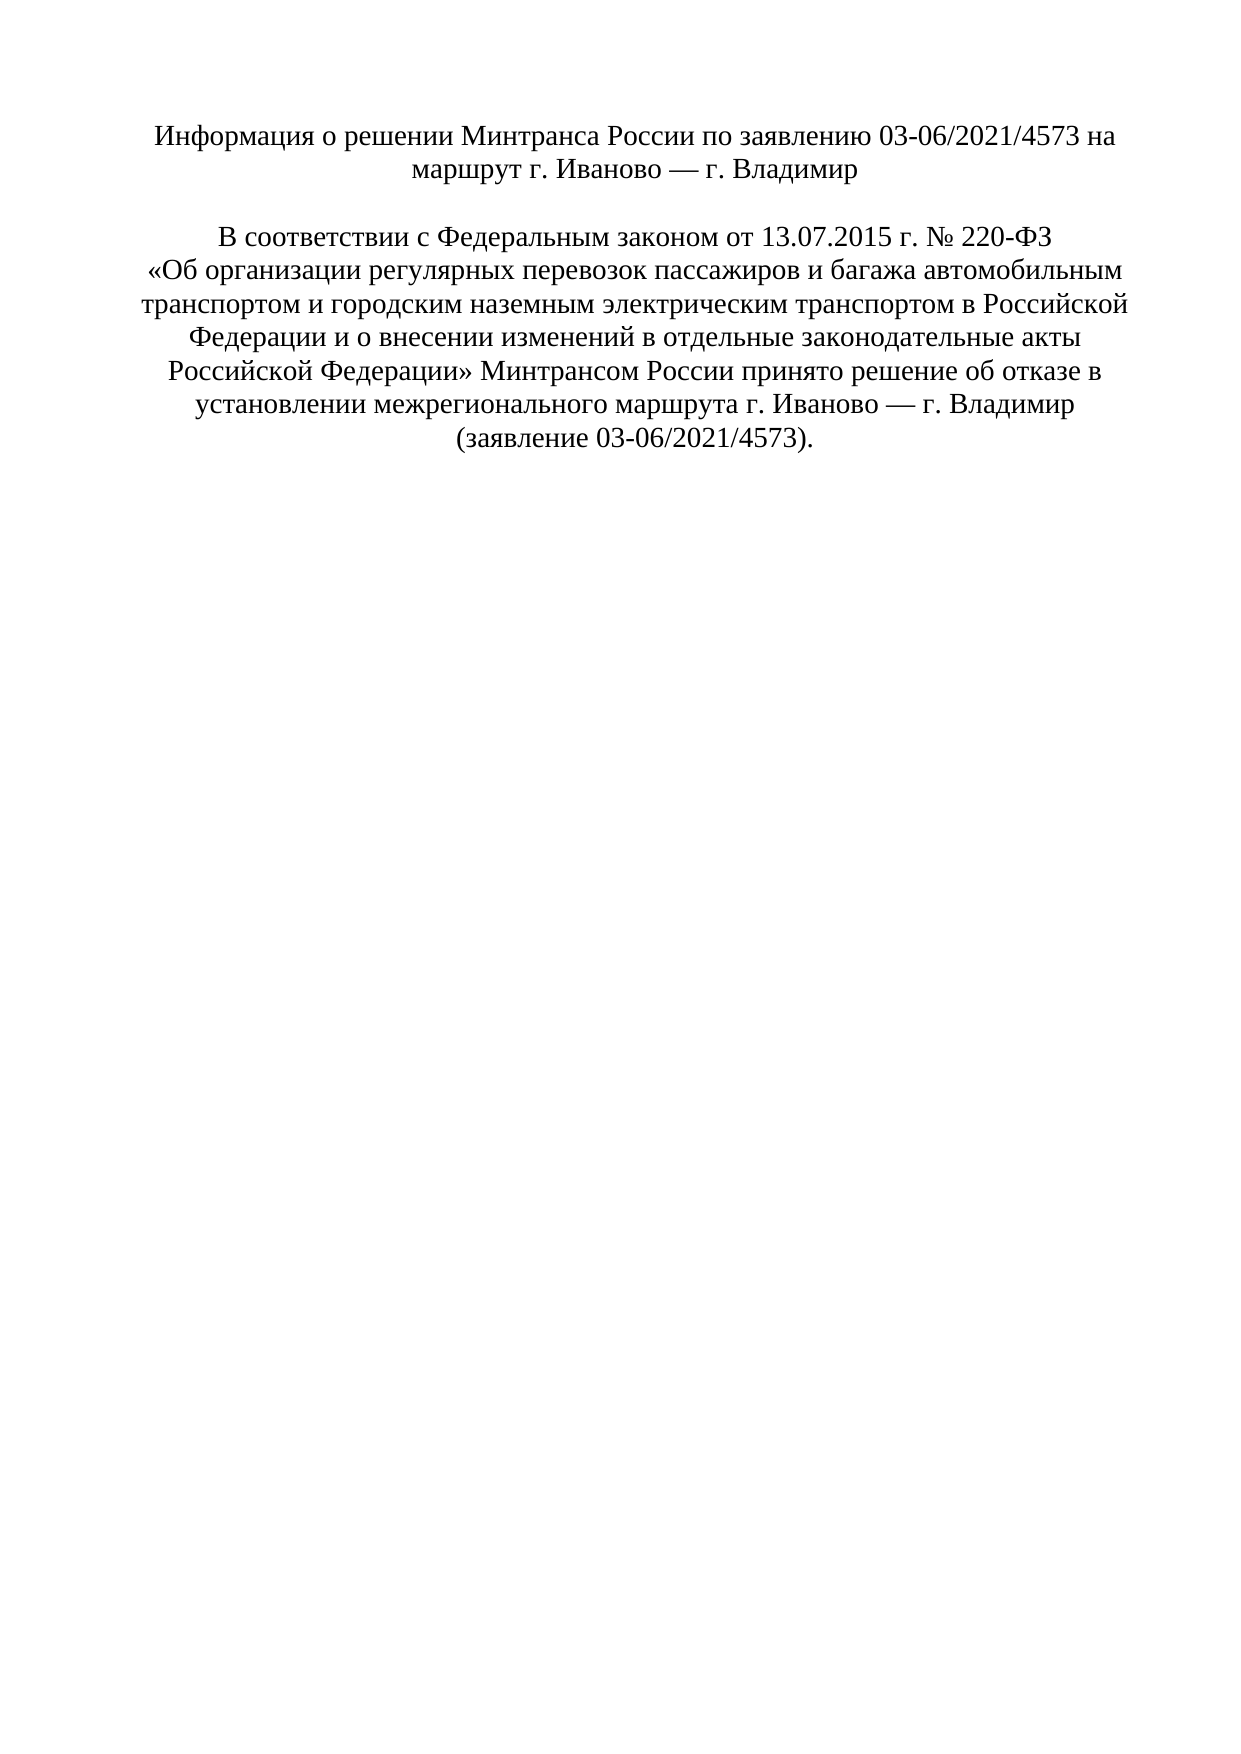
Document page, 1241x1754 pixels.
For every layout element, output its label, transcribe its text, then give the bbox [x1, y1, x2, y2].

text (заявление 03-06/2021/4573). [118, 420, 1152, 453]
text Информация о решении Минтранса России по заявлению 03-06/2021/4573 на маршрут г. Иваново — г. Владимир [118, 118, 1152, 185]
text В соответствии с Федеральным законом от 13.07.2015 г. № 220-ФЗ «Об организации регулярных перевозок пассажиров и багажа автомобильным транспортом и городским наземным электрическим транспортом в Российской Федерации и о внесении изменений в отдельные законодательные акты Российской Федерации» Минтрансом России принято решение об отказе в установлении межрегионального маршрута г. Иваново — г. Владимир [118, 219, 1152, 420]
